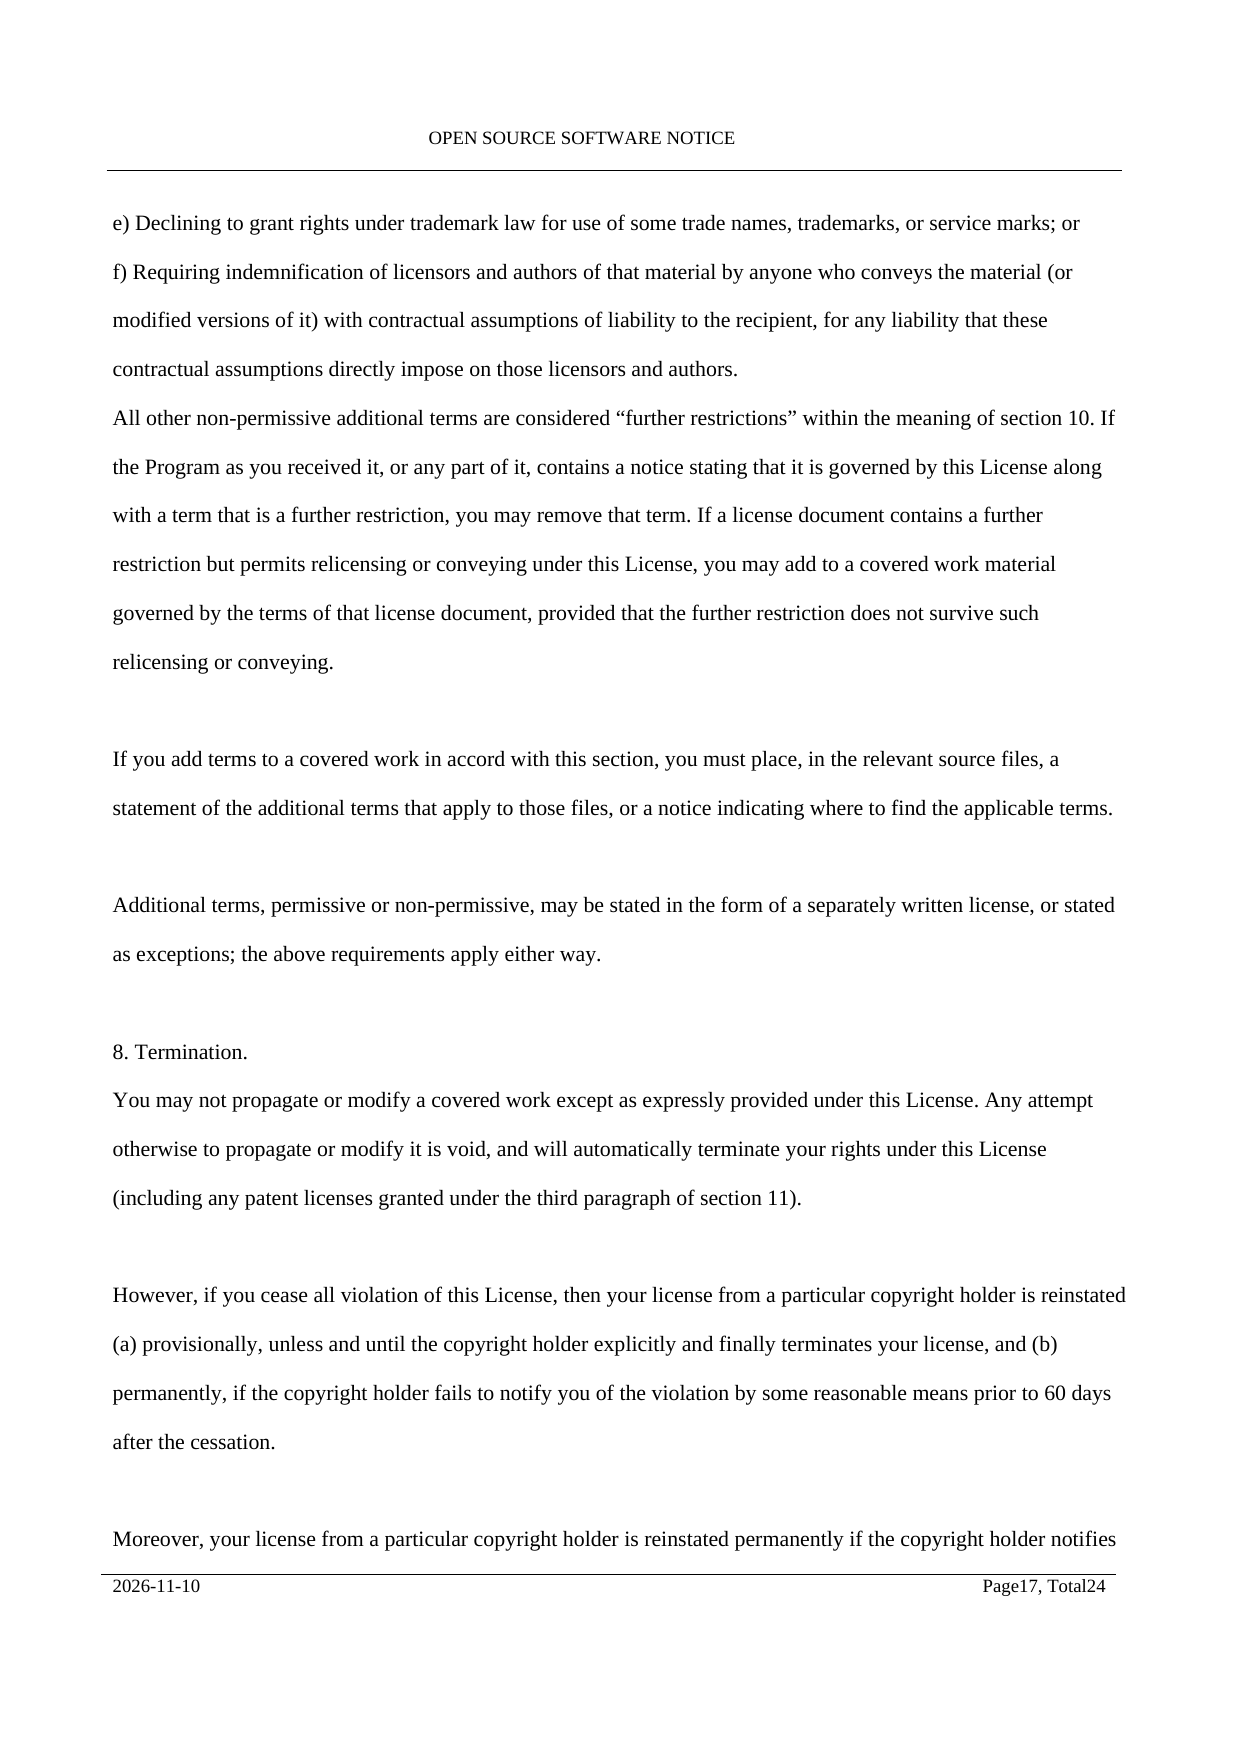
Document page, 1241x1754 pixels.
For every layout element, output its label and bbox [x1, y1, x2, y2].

text [112, 206, 1128, 1555]
